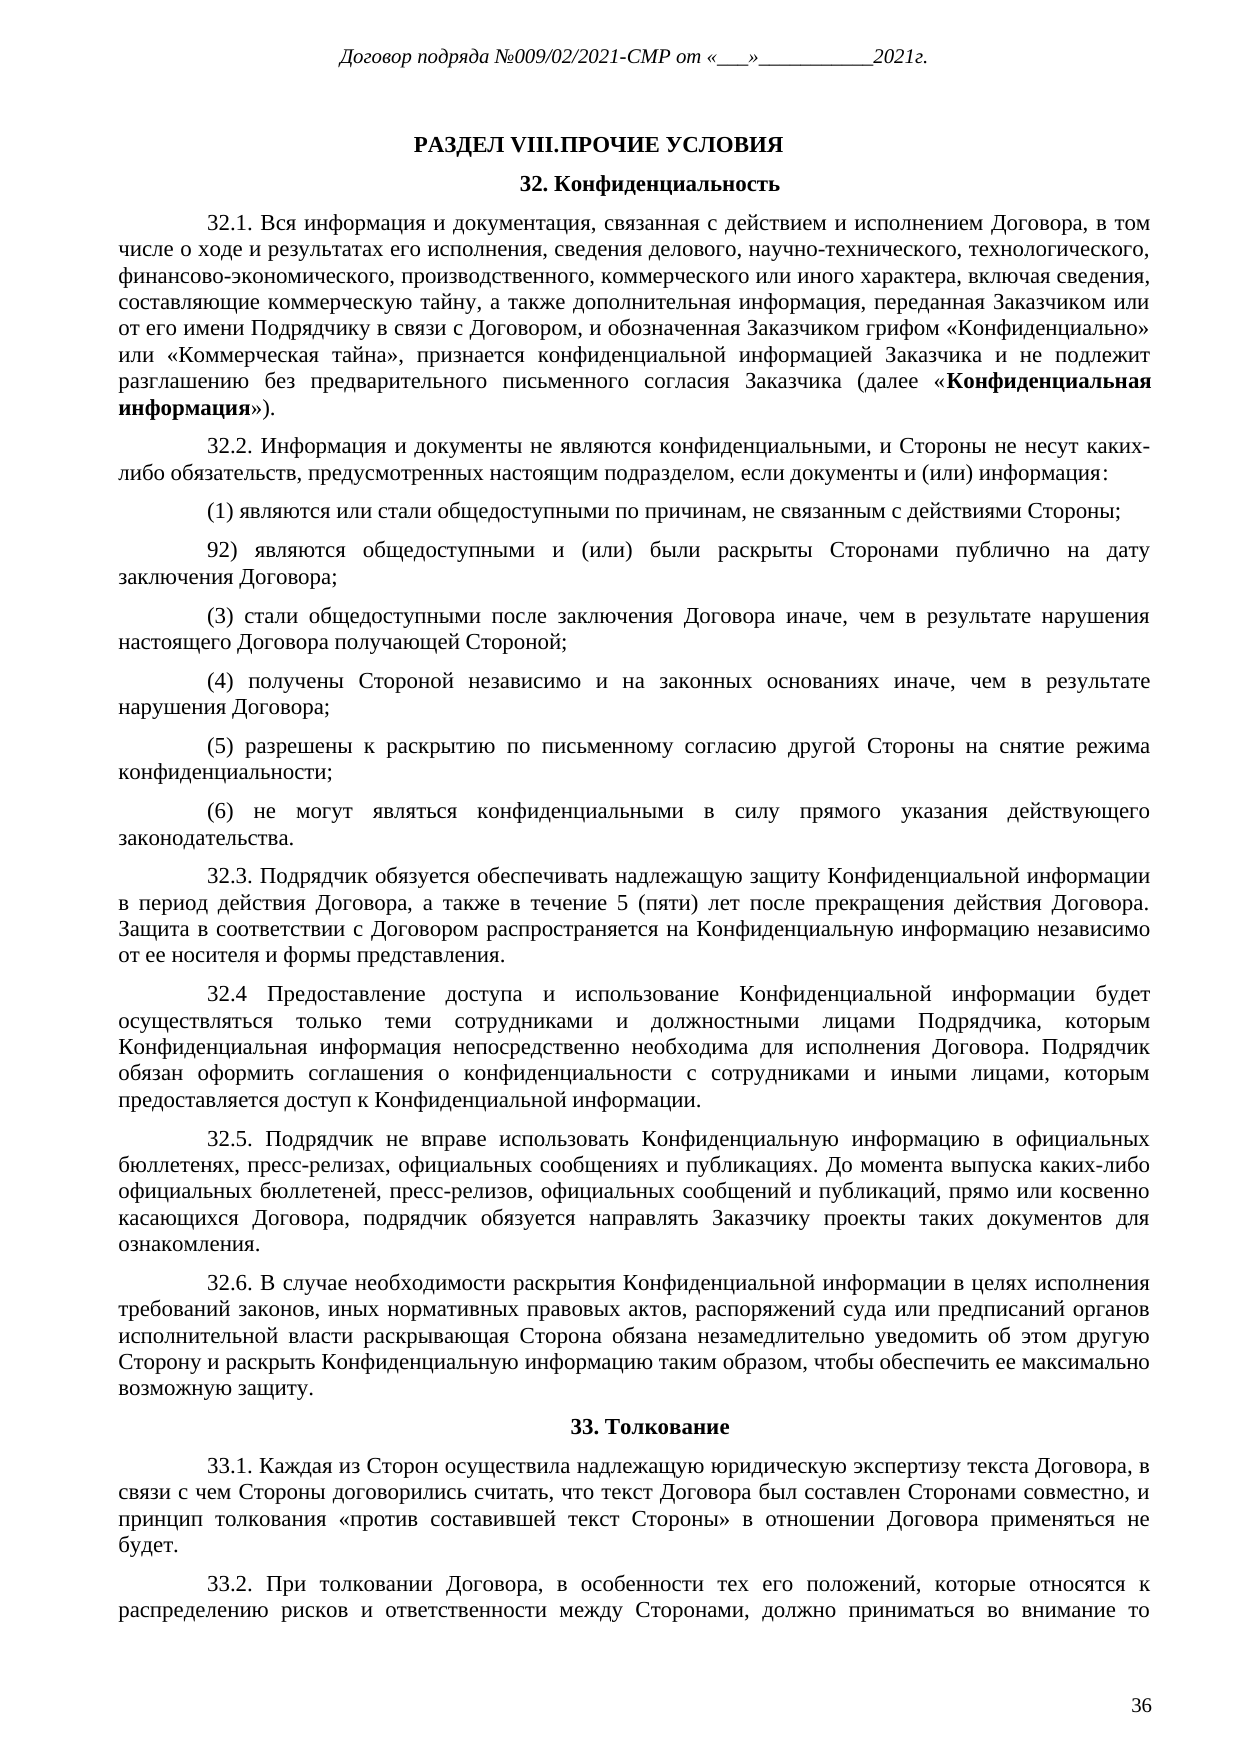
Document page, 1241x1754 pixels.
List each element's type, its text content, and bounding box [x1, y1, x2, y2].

text 33. Толкование [118, 1413, 1152, 1439]
text 32.3. Подрядчик обязуется обеспечивать надлежащую защиту Конфиденциальной информации в период действия Договора, а также в течение 5 (пяти) лет после прекращения действия Договора. Защита в соответствии с Договором распространяется на Конфиденциальную информацию независимо от ее носителя и формы представления. [118, 862, 1152, 968]
text 32.1. Вся информация и документация, связанная с действием и исполнением Договора, в том числе о ходе и результатах его исполнения, сведения делового, научно-технического, технологического, финансово-экономического, производственного, коммерческого или иного характера, включая сведения, составляющие коммерческую тайну, а также дополнительная информация, переданная Заказчиком или от его имени Подрядчику в связи с Договором, и обозначенная Заказчиком грифом «Конфиденциально» или «Коммерческая тайна», признается конфиденциальной информацией Заказчика и не подлежит разглашению без предварительного письменного согласия Заказчика (далее «Конфиденциальная информация»). [118, 209, 1152, 420]
text 32.5. Подрядчик не вправе использовать Конфиденциальную информацию в официальных бюллетенях, пресс-релизах, официальных сообщениях и публикациях. До момента выпуска каких-либо официальных бюллетеней, пресс-релизов, официальных сообщений и публикаций, прямо или косвенно касающихся Договора, подрядчик обязуется направлять Заказчику проекты таких документов для ознакомления. [118, 1125, 1152, 1256]
text (6) не могут являться конфиденциальными в силу прямого указания действующего законодательства. [118, 797, 1152, 850]
text 32.4 Предоставление доступа и использование Конфиденциальной информации будет осуществляться только теми сотрудниками и должностными лицами Подрядчика, которым Конфиденциальная информация непосредственно необходима для исполнения Договора. Подрядчик обязан оформить соглашения о конфиденциальности с сотрудниками и иными лицами, которым предоставляется доступ к Конфиденциальной информации. [118, 980, 1152, 1112]
text 32.6. В случае необходимости раскрытия Конфиденциальной информации в целях исполнения требований законов, иных нормативных правовых актов, распоряжений суда или предписаний органов исполнительной власти раскрывающая Сторона обязана незамедлительно уведомить об этом другую Сторону и раскрыть Конфиденциальную информацию таким образом, чтобы обеспечить ее максимально возможную защиту. [118, 1269, 1152, 1401]
text 92) являются общедоступными и (или) были раскрыты Сторонами публично на дату заключения Договора; [118, 536, 1152, 589]
text (4) получены Стороной независимо и на законных основаниях иначе, чем в результате нарушения Договора; [118, 667, 1152, 719]
text (5) разрешены к раскрытию по письменному согласию другой Стороны на снятие режима конфиденциальности; [118, 732, 1152, 785]
text 33.1. Каждая из Сторон осуществила надлежащую юридическую экспертизу текста Договора, в связи с чем Стороны договорились считать, что текст Договора был составлен Сторонами совместно, и принцип толкования «против составившей текст Стороны» в отношении Договора применяться не будет. [118, 1452, 1152, 1557]
text (3) стали общедоступными после заключения Договора иначе, чем в результате нарушения настоящего Договора получающей Стороной; [118, 602, 1152, 654]
text 32. Конфиденциальность [118, 170, 1152, 197]
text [118, 1570, 1152, 1623]
text 32.2. Информация и документы не являются конфиденциальными, и Стороны не несут каких-либо обязательств, предусмотренных настоящим подразделом, если документы и (или) информация: [118, 432, 1152, 485]
text (1) являются или стали общедоступными по причинам, не связанным с действиями Стороны; [118, 498, 1152, 524]
text ПРОЧИЕ УСЛОВИЯ [118, 131, 1152, 158]
